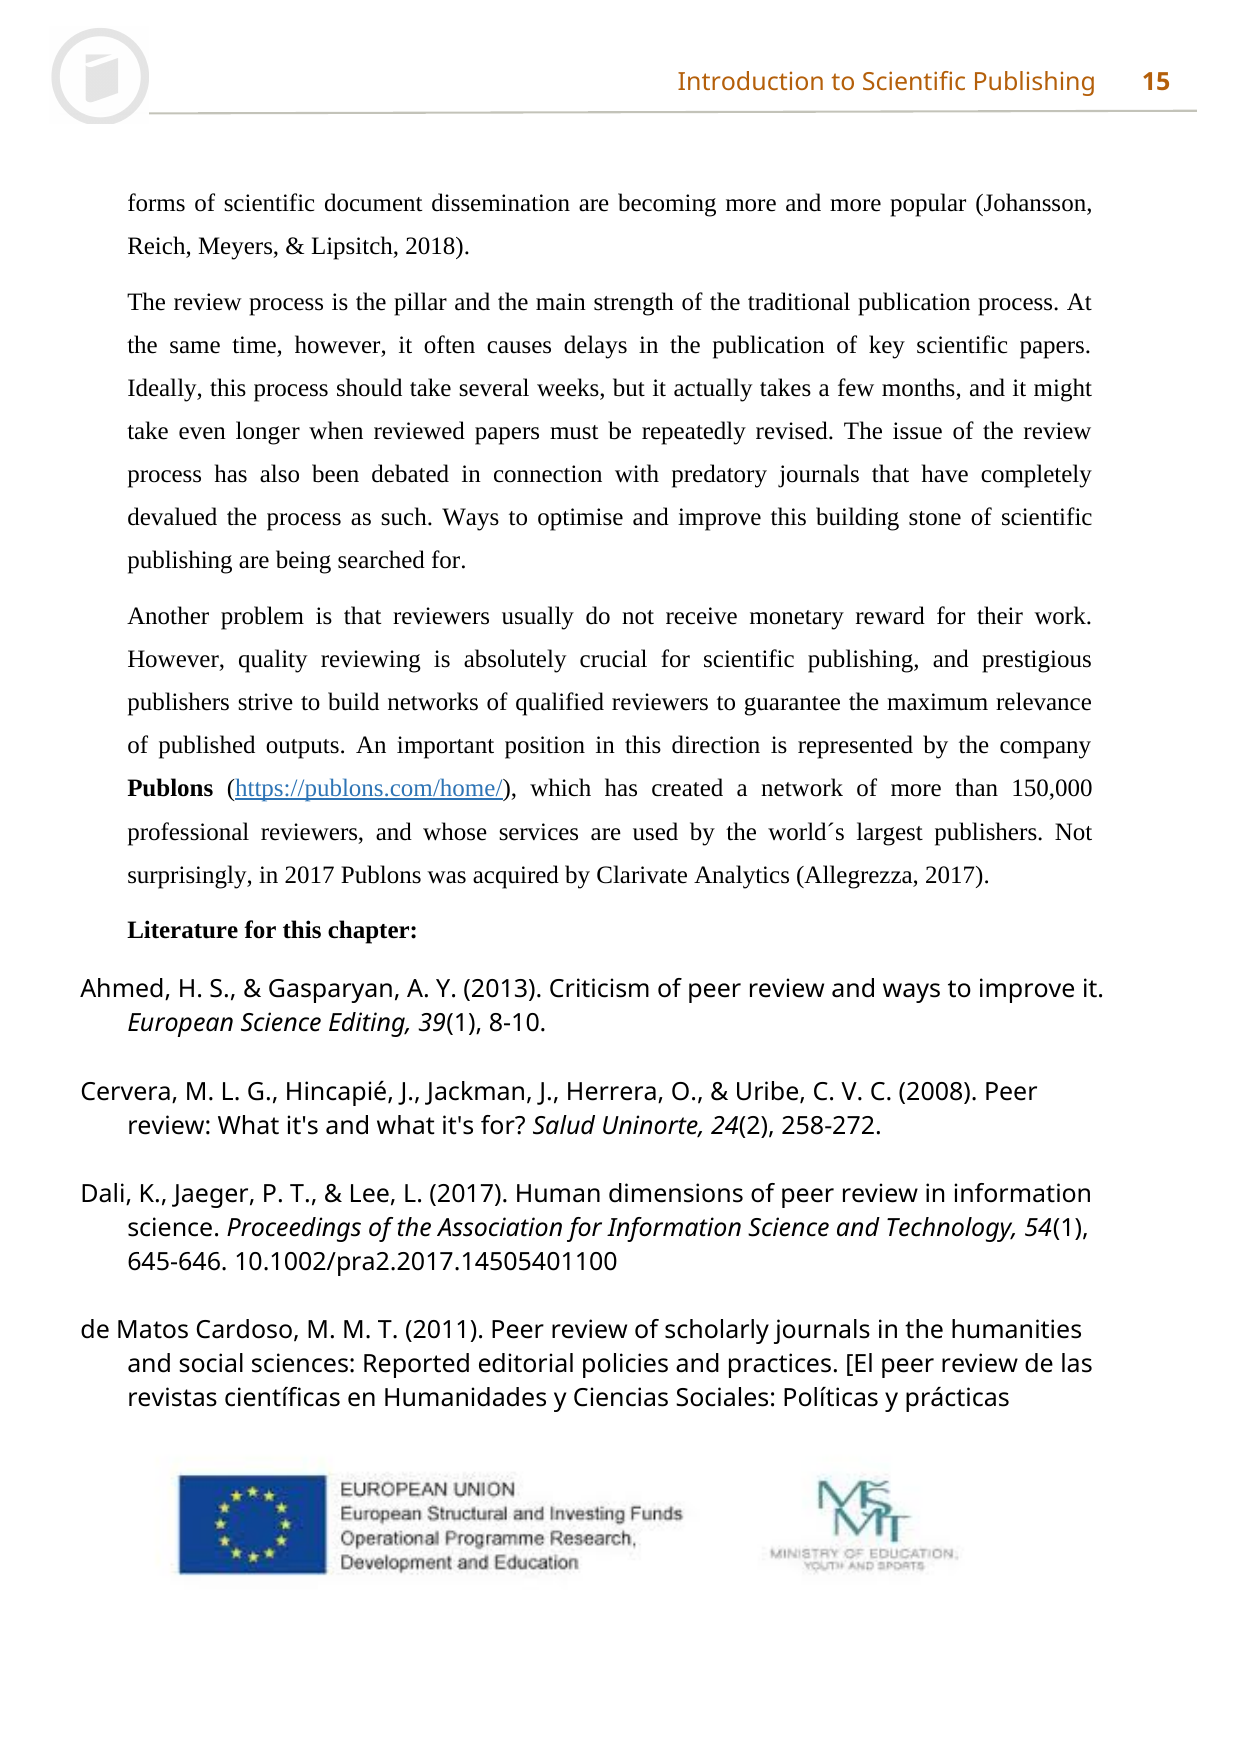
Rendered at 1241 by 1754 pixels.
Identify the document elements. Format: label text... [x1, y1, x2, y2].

text Dali, K., Jaeger, P. T., & Lee, L. (2017). Human dimensions of peer review in information science. Proceedings of the Association for Information Science and Technology, 54(1), 645-646. 10.1002/pra2.2017.14505401100 [80, 1175, 1111, 1278]
picture [127, 1428, 1001, 1623]
text Cervera, M. L. G., Hincapié, J., Jackman, J., Herrera, O., & Uribe, C. V. C. (2008). Peer review: What it's and what it's for? Salud Uninorte, 24(2), 258-272. [80, 1073, 1111, 1141]
text Ahmed, H. S., & Gasparyan, A. Y. (2013). Criticism of peer review and ways to improve it. European Science Editing, 39(1), 8-10. [80, 971, 1111, 1039]
text Literature for this chapter: [127, 915, 1093, 944]
text The review process is the pillar and the main strength of the traditional publication process. At the same time, however, it often causes delays in the publication of key scientific papers. Ideally, this process should take several weeks, but it actually takes a few months, and it might take even longer when reviewed papers must be repeatedly revised. The issue of the review process has also been debated in connection with predatory journals that have completely devalued the process as such. Ways to optimise and improve this building stone of scientific publishing are being searched for. [127, 287, 1093, 574]
text Another problem is that reviewers usually do not receive monetary reward for their work. However, quality reviewing is absolutely crucial for scientific publishing, and prestigious publishers strive to build networks of qualified reviewers to guarantee the maximum relevance of published outputs. An important position in this direction is represented by the company Publons (https://publons.com/home/), which has created a network of more than 150,000 professional reviewers, and whose services are used by the world´s largest publishers. Not surprisingly, in 2017 Publons was acquired by Clarivate Analytics (Allegrezza, 2017). [127, 601, 1093, 888]
